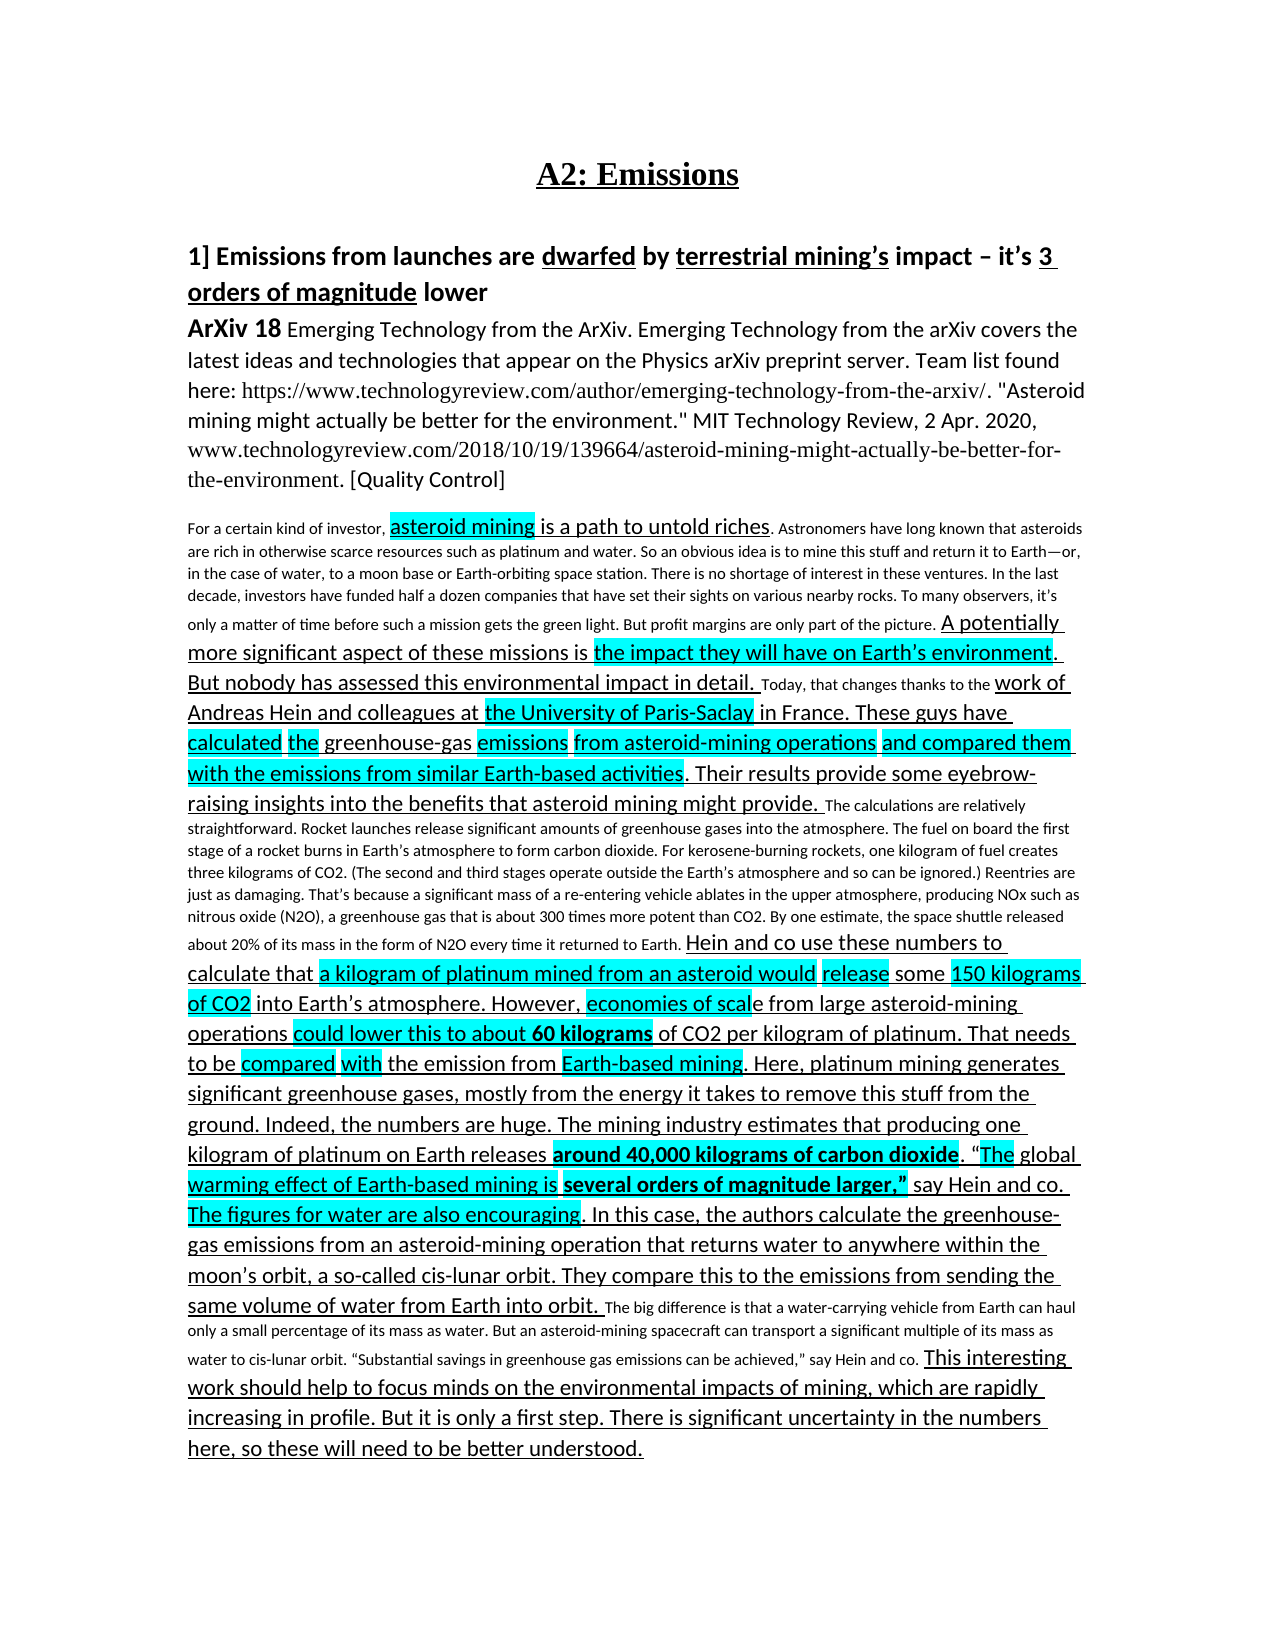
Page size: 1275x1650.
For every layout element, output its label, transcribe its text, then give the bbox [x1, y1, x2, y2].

subtitle A2: Emissions [187, 154, 1087, 192]
text For a certain kind of investor, asteroid mining is a path to untold riches. Astronomers have long known that asteroids are rich in otherwise scarce resources such as platinum and water. So an obvious idea is to mine this stuff and return it to Earth—or, in the case of water, to a moon base or Earth-orbiting space station. There is no shortage of interest in these ventures. In the last decade, investors have funded half a dozen companies that have set their sights on various nearby rocks. To many observers, it’s only a matter of time before such a mission gets the green light. But profit margins are only part of the picture. A potentially more significant aspect of these missions is the impact they will have on Earth’s environment. But nobody has assessed this environmental impact in detail. Today, that changes thanks to the work of Andreas Hein and colleagues at the University of Paris-Saclay in France. These guys have calculated the greenhouse-gas emissions from asteroid-mining operations and compared them with the emissions from similar Earth-based activities. Their results provide some eyebrow-raising insights into the benefits that asteroid mining might provide. The calculations are relatively straightforward. Rocket launches release significant amounts of greenhouse gases into the atmosphere. The fuel on board the first stage of a rocket burns in Earth’s atmosphere to form carbon dioxide. For kerosene-burning rockets, one kilogram of fuel creates three kilograms of CO2. (The second and third stages operate outside the Earth’s atmosphere and so can be ignored.) Reentries are just as damaging. That’s because a significant mass of a re-entering vehicle ablates in the upper atmosphere, producing NOx such as nitrous oxide (N2O), a greenhouse gas that is about 300 times more potent than CO2. By one estimate, the space shuttle released about 20% of its mass in the form of N2O every time it returned to Earth. Hein and co use these numbers to calculate that a kilogram of platinum mined from an asteroid would release some 150 kilograms of CO2 into Earth’s atmosphere. However, economies of scale from large asteroid-mining operations could lower this to about 60 kilograms of CO2 per kilogram of platinum. That needs to be compared with the emission from Earth-based mining. Here, platinum mining generates significant greenhouse gases, mostly from the energy it takes to remove this stuff from the ground. Indeed, the numbers are huge. The mining industry estimates that producing one kilogram of platinum on Earth releases around 40,000 kilograms of carbon dioxide. “The global warming effect of Earth-based mining is several orders of magnitude larger,” say Hein and co. The figures for water are also encouraging. In this case, the authors calculate the greenhouse-gas emissions from an asteroid-mining operation that returns water to anywhere within the moon’s orbit, a so-called cis-lunar orbit. They compare this to the emissions from sending the same volume of water from Earth into orbit. The big difference is that a water-carrying vehicle from Earth can haul only a small percentage of its mass as water. But an asteroid-mining spacecraft can transport a significant multiple of its mass as water to cis-lunar orbit. “Substantial savings in greenhouse gas emissions can be achieved,” say Hein and co. This interesting work should help to focus minds on the environmental impacts of mining, which are rapidly increasing in profile. But it is only a first step. There is significant uncertainty in the numbers here, so these will need to be better understood. [187, 512, 1087, 1462]
subtitle 1] Emissions from launches are dwarfed by terrestrial mining’s impact – it’s 3 orders of magnitude lower [187, 239, 1087, 308]
text ArXiv 18 Emerging Technology from the ArXiv. Emerging Technology from the arXiv covers the latest ideas and technologies that appear on the Physics arXiv preprint server. Team list found here: https://www.technologyreview.com/author/emerging-technology-from-the-arxiv/. "Asteroid mining might actually be better for the environment." MIT Technology Review, 2 Apr. 2020, www.technologyreview.com/2018/10/19/139664/asteroid-mining-might-actually-be-better-for-the-environment. [Quality Control] [187, 311, 1087, 493]
